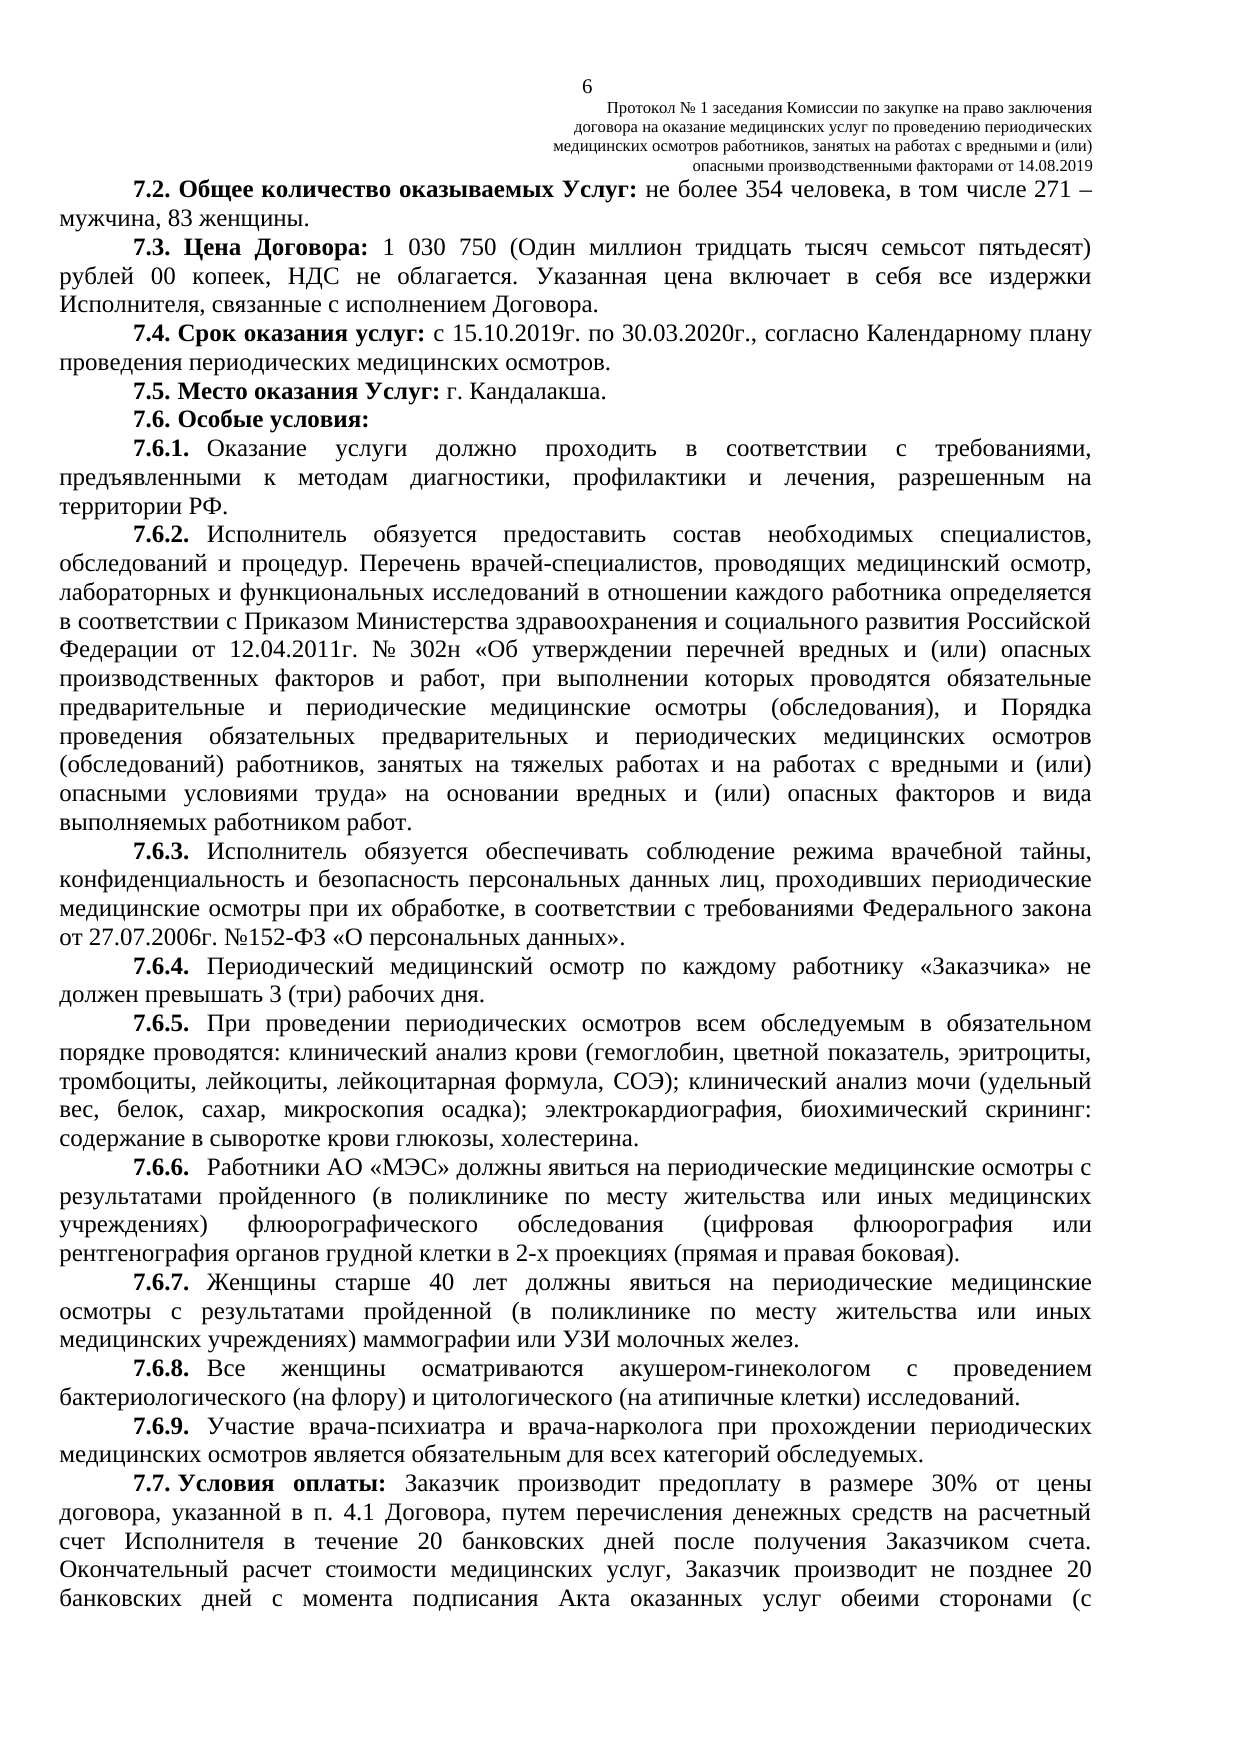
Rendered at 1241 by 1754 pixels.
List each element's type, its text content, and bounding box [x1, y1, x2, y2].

text 7.2. Общее количество оказываемых Услуг: не более 354 человека, в том числе 271 – мужчина, 83 женщины. [59, 174, 1092, 232]
list Участие врача-психиатра и врача-нарколога при прохождении периодических медицинских осмотров является обязательным для всех категорий обследуемых. [59, 1411, 1092, 1468]
list При проведении периодических осмотров всем обследуемым в обязательном порядке проводятся: клинический анализ крови (гемоглобин, цветной показатель, эритроциты, тромбоциты, лейкоциты, лейкоцитарная формула, СОЭ); клинический анализ мочи (удельный вес, белок, сахар, микроскопия осадка); электрокардиография, биохимический скрининг: содержание в сыворотке крови глюкозы, холестерина. [59, 1008, 1092, 1152]
list Особые условия: [59, 404, 1092, 433]
list Оказание услуги должно проходить в соответствии с требованиями, предъявленными к методам диагностики, профилактики и лечения, разрешенным на территории РФ. [59, 433, 1092, 519]
list Срок оказания услуг: с 15.10.2019г. по 30.03.2020г., согласно Календарному плану проведения периодических медицинских осмотров. [59, 318, 1092, 376]
list Место оказания Услуг: г. Кандалакша. [133, 376, 1092, 404]
list Женщины старше 40 лет должны явиться на периодические медицинские осмотры с результатами пройденной (в поликлинике по месту жительства или иных медицинских учреждениях) маммографии или УЗИ молочных желез. [59, 1267, 1092, 1353]
list Работники АО «МЭС» должны явиться на периодические медицинские осмотры с результатами пройденного (в поликлинике по месту жительства или иных медицинских учреждениях) флюорографического обследования (цифровая флюорография или рентгенография органов грудной клетки в 2-х проекциях (прямая и правая боковая). [59, 1152, 1092, 1267]
list Исполнитель обязуется предоставить состав необходимых специалистов, обследований и процедур. Перечень врачей-специалистов, проводящих медицинский осмотр, лабораторных и функциональных исследований в отношении каждого работника определяется в соответствии с Приказом Министерства здравоохранения и социального развития Российской Федерации от 12.04.2011г. № 302н «Об утверждении перечней вредных и (или) опасных производственных факторов и работ, при выполнении которых проводятся обязательные предварительные и периодические медицинские осмотры (обследования), и Порядка проведения обязательных предварительных и периодических медицинских осмотров (обследований) работников, занятых на тяжелых работах и на работах с вредными и (или) опасными условиями труда» на основании вредных и (или) опасных факторов и вида выполняемых работником работ. [59, 519, 1092, 836]
list Все женщины осматриваются акушером-гинекологом с проведением бактериологического (на флору) и цитологического (на атипичные клетки) исследований. [59, 1353, 1092, 1411]
list Исполнитель обязуется обеспечивать соблюдение режима врачебной тайны, конфиденциальность и безопасность персональных данных лиц, проходивших периодические медицинские осмотры при их обработке, в соответствии с требованиями Федерального закона от 27.07.2006г. №152-ФЗ «О персональных данных». [59, 836, 1092, 951]
text 7.3. Цена Договора: 1 030 750 (Один миллион тридцать тысяч семьсот пятьдесят) рублей 00 копеек, НДС не облагается. Указанная цена включает в себя все издержки Исполнителя, связанные с исполнением Договора. [59, 232, 1092, 318]
list Периодический медицинский осмотр по каждому работнику «Заказчика» не должен превышать 3 (три) рабочих дня. [59, 951, 1092, 1008]
